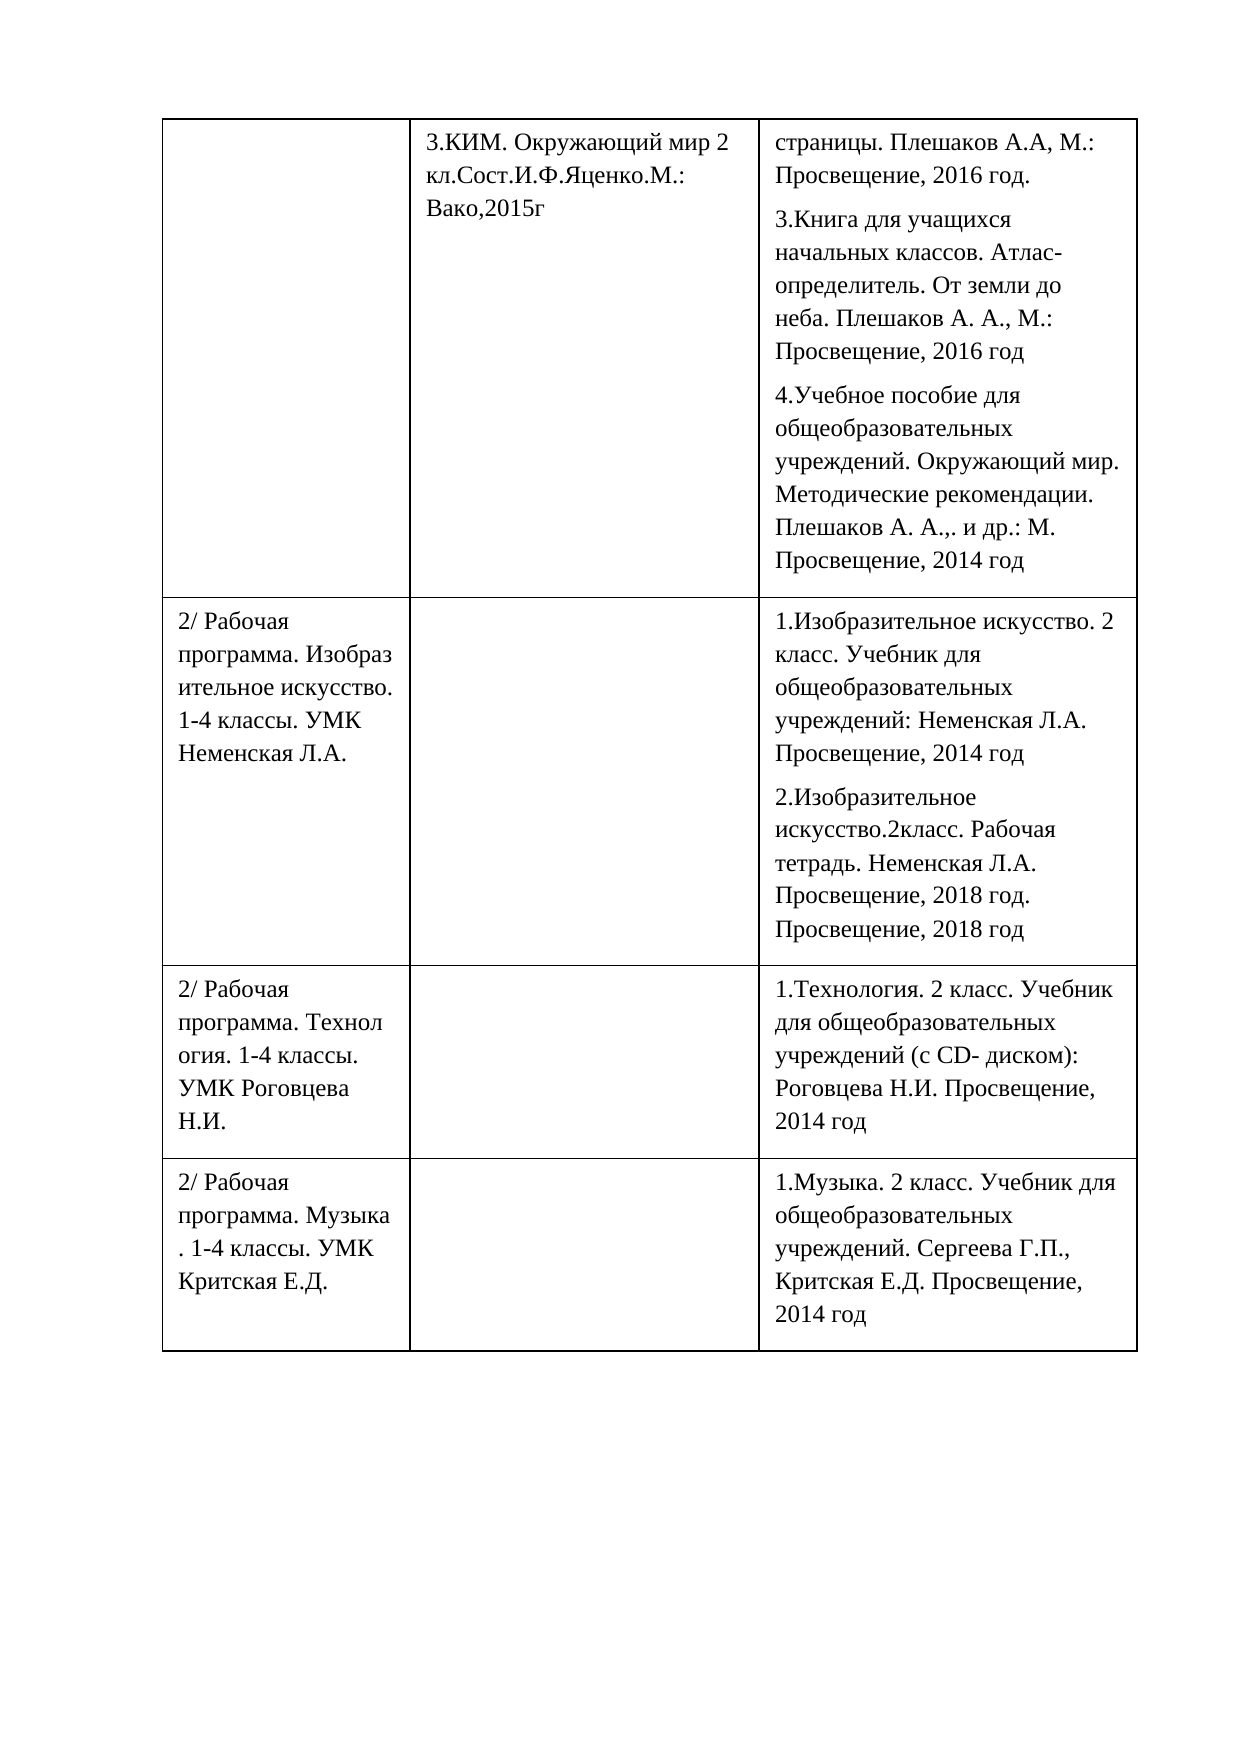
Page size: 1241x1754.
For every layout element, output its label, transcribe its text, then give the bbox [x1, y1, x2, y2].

table_cell 2/ Рабочая программа. Музыка. 1-4 классы. УМК Критская Е.Д. [163, 1159, 409, 1350]
table_cell [411, 598, 758, 965]
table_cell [163, 120, 409, 596]
table_cell 1.Технология. 2 класс. Учебник для общеобразовательных учреждений (с СD- диском): Роговцева Н.И. Просвещение, 2014 год [760, 966, 1136, 1157]
table_cell 2/ Рабочая программа. Технология. 1-4 классы. УМК Роговцева Н.И. [163, 966, 409, 1157]
table_cell [411, 1159, 758, 1350]
table_cell 2/ Рабочая программа. Изобразительное искусство. 1-4 классы. УМК Неменская Л.А. [163, 598, 409, 965]
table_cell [760, 120, 1136, 596]
table_cell 1.Изобразительное искусство. 2 класс. Учебник для общеобразовательных учреждений: Неменская Л.А. Просвещение, 2014 год 2.Изобразительное искусство.2класс. Рабочая тетрадь. Неменская Л.А. Просвещение, 2018 год. Просвещение, 2018 год [760, 598, 1136, 965]
table_cell [411, 966, 758, 1157]
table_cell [411, 120, 758, 596]
table_cell 1.Музыка. 2 класс. Учебник для общеобразовательных учреждений. Сергеева Г.П., Критская Е.Д. Просвещение, 2014 год [760, 1159, 1136, 1350]
